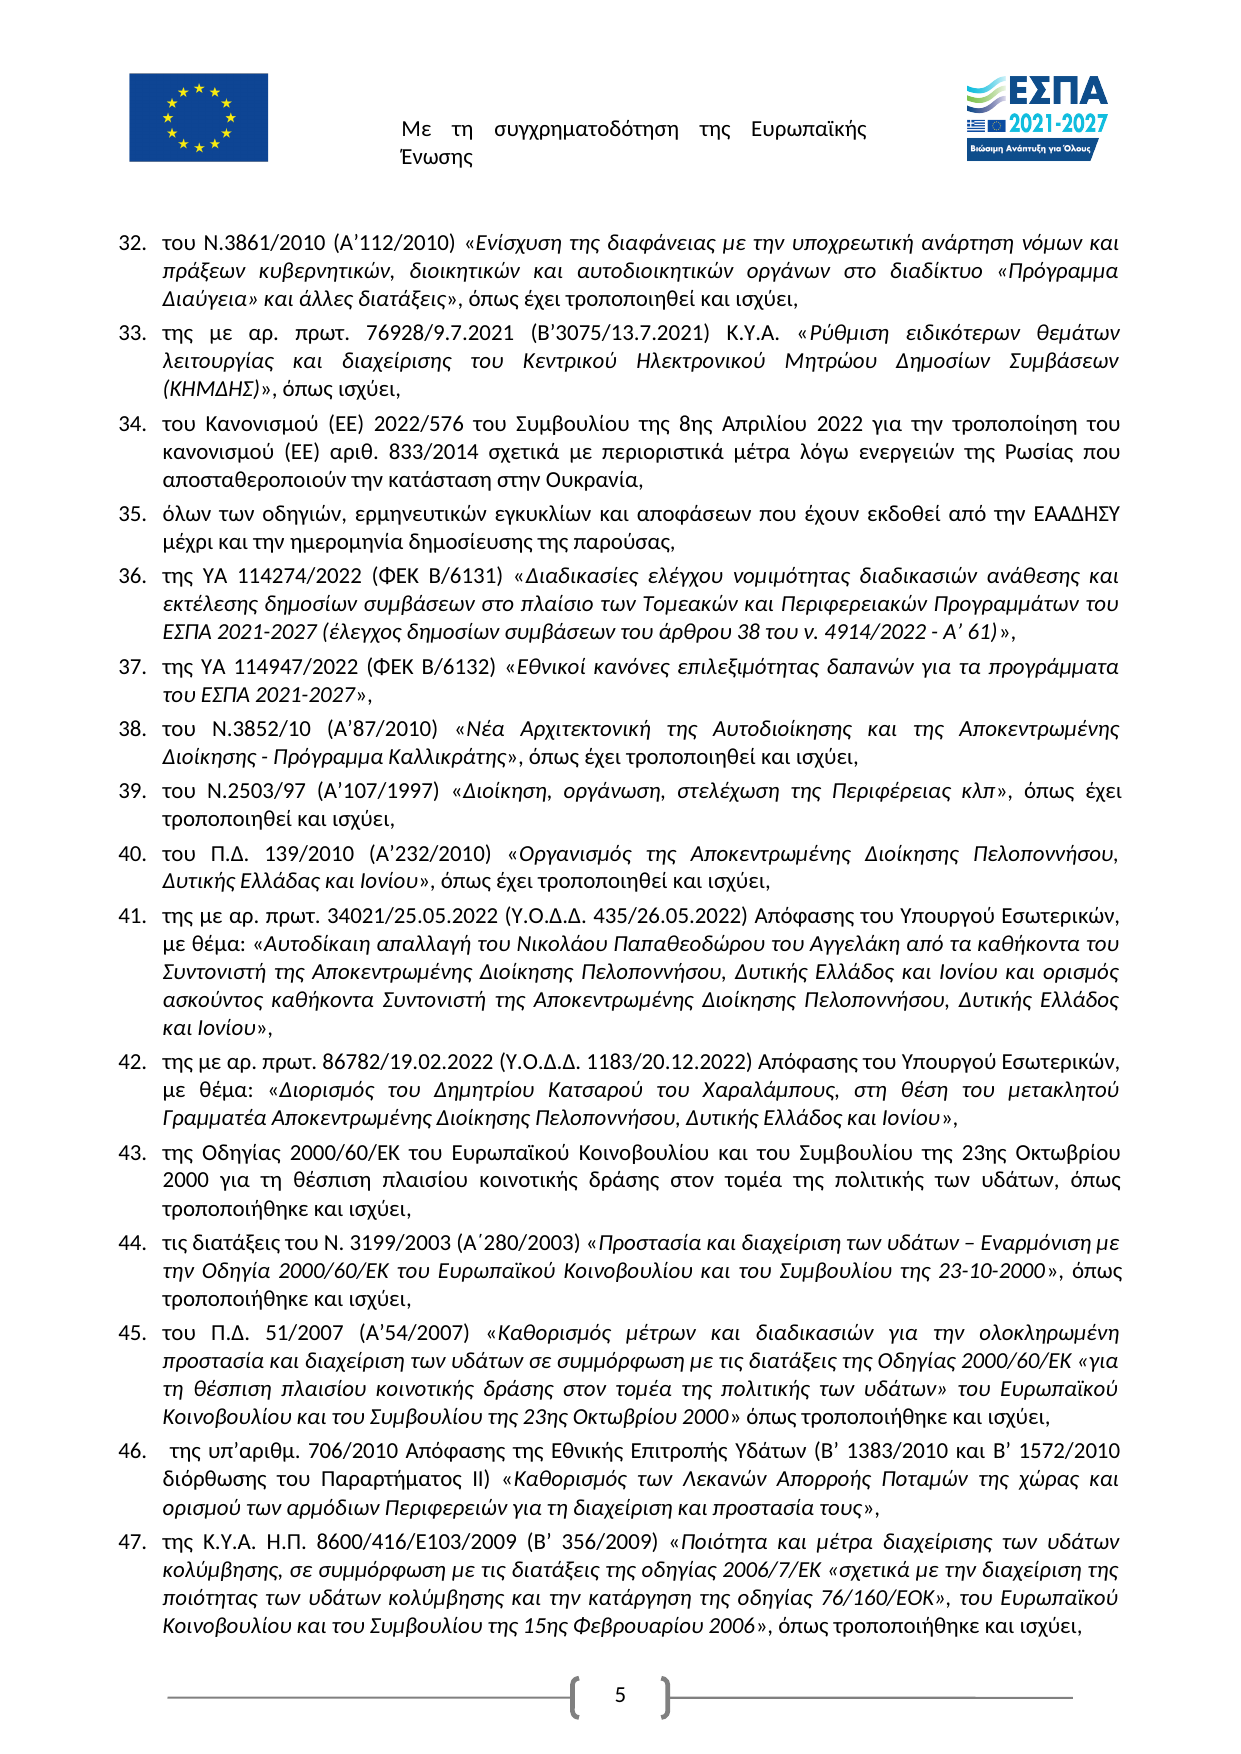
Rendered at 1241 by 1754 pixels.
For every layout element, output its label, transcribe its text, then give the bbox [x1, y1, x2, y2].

list του Ν.2503/97 (Α’107/1997) «Διοίκηση, οργάνωση, στελέχωση της Περιφέρειας κλπ», όπως έχει τροποποιηθεί και ισχύει, [118, 776, 1122, 832]
picture [129, 73, 269, 162]
list της ΥΑ 114947/2022 (ΦΕΚ Β/6132) «Εθνικοί κανόνες επιλεξιμότητας δαπανών για τα προγράμματα του ΕΣΠΑ 2021-2027», [118, 652, 1122, 708]
list της με αρ. πρωτ. 34021/25.05.2022 (Υ.Ο.Δ.Δ. 435/26.05.2022) Απόφασης του Υπουργού Εσωτερικών, με θέμα: «Αυτοδίκαιη απαλλαγή του Νικολάου Παπαθεοδώρου του Αγγελάκη από τα καθήκοντα του Συντονιστή της Αποκεντρωμένης Διοίκησης Πελοποννήσου, Δυτικής Ελλάδος και Ιονίου και ορισμός ασκούντος καθήκοντα Συντονιστή της Αποκεντρωμένης Διοίκησης Πελοποννήσου, Δυτικής Ελλάδος και Ιονίου», [118, 901, 1122, 1041]
list της με αρ. πρωτ. 76928/9.7.2021 (Β’3075/13.7.2021) Κ.Υ.Α. «Ρύθμιση ειδικότερων θεμάτων λειτουργίας και διαχείρισης του Κεντρικού Ηλεκτρονικού Μητρώου Δημοσίων Συμβάσεων (ΚΗΜΔΗΣ)», όπως ισχύει, [118, 318, 1122, 403]
list της ΥΑ 114274/2022 (ΦΕΚ Β/6131) «Διαδικασίες ελέγχου νομιμότητας διαδικασιών ανάθεσης και εκτέλεσης δημοσίων συμβάσεων στο πλαίσιο των Τομεακών και Περιφερειακών Προγραμμάτων του ΕΣΠΑ 2021-2027 (έλεγχος δημοσίων συμβάσεων του άρθρου 38 του ν. 4914/2022 - Α’ 61)», [118, 561, 1122, 646]
list του Ν.3861/2010 (Α’112/2010) «Ενίσχυση της διαφάνειας με την υποχρεωτική ανάρτηση νόμων και πράξεων κυβερνητικών, διοικητικών και αυτοδιοικητικών οργάνων στο διαδίκτυο «Πρόγραμμα Διαύγεια» και άλλες διατάξεις», όπως έχει τροποποιηθεί και ισχύει, [118, 228, 1122, 312]
list του Π.Δ. 51/2007 (Α’54/2007) «Καθορισμός μέτρων και διαδικασιών για την ολοκληρωμένη προστασία και διαχείριση των υδάτων σε συμμόρφωση με τις διατάξεις της Οδηγίας 2000/60/ΕΚ «για τη θέσπιση πλαισίου κοινοτικής δράσης στον τομέα της πολιτικής των υδάτων» του Ευρωπαϊκού Κοινοβουλίου και του Συμβουλίου της 23ης Οκτωβρίου 2000» όπως τροποποιήθηκε και ισχύει, [118, 1318, 1122, 1430]
picture [964, 73, 1111, 164]
list της με αρ. πρωτ. 86782/19.02.2022 (Υ.Ο.Δ.Δ. 1183/20.12.2022) Απόφασης του Υπουργού Εσωτερικών, με θέμα: «Διορισμός του Δημητρίου Κατσαρού του Χαραλάμπους, στη θέση του μετακλητού Γραμματέα Αποκεντρωμένης Διοίκησης Πελοποννήσου, Δυτικής Ελλάδος και Ιονίου», [118, 1047, 1122, 1131]
list τις διατάξεις του Ν. 3199/2003 (Α΄280/2003) «Προστασία και διαχείριση των υδάτων – Εναρμόνιση με την Οδηγία 2000/60/ΕΚ του Ευρωπαϊκού Κοινοβουλίου και του Συμβουλίου της 23-10-2000», όπως τροποποιήθηκε και ισχύει, [118, 1228, 1122, 1312]
list του Ν.3852/10 (Α’87/2010) «Νέα Αρχιτεκτονική της Αυτοδιοίκησης και της Αποκεντρωμένης Διοίκησης - Πρόγραμμα Καλλικράτης», όπως έχει τροποποιηθεί και ισχύει, [118, 714, 1122, 770]
list όλων των οδηγιών, ερμηνευτικών εγκυκλίων και αποφάσεων που έχουν εκδοθεί από την ΕΑΑΔΗΣΥ μέχρι και την ημερομηνία δημοσίευσης της παρούσας, [118, 499, 1122, 555]
list της Κ.Υ.Α. H.Π. 8600/416/E103/2009 (Β’ 356/2009) «Ποιότητα και μέτρα διαχείρισης των υδάτων κολύμβησης, σε συμμόρφωση με τις διατάξεις της οδηγίας 2006/7/ΕΚ «σχετικά με την διαχείριση της ποιότητας των υδάτων κολύμβησης και την κατάργηση της οδηγίας 76/160/ΕΟΚ», του Ευρωπαϊκού Κοινοβουλίου και του Συμβουλίου της 15ης Φεβρουαρίου 2006», όπως τροποποιήθηκε και ισχύει, [118, 1527, 1122, 1639]
list της Οδηγίας 2000/60/ΕΚ του Ευρωπαϊκού Κοινοβουλίου και του Συμβουλίου της 23ης Οκτωβρίου 2000 για τη θέσπιση πλαισίου κοινοτικής δράσης στον τομέα της πολιτικής των υδάτων, όπως τροποποιήθηκε και ισχύει, [118, 1138, 1122, 1222]
list του Κανονισμού (ΕΕ) 2022/576 του Συμβουλίου της 8ης Απριλίου 2022 για την τροποποίηση του κανονισμού (ΕΕ) αριθ. 833/2014 σχετικά με περιοριστικά μέτρα λόγω ενεργειών της Ρωσίας που αποσταθεροποιούν την κατάσταση στην Ουκρανία, [118, 409, 1122, 493]
list του Π.Δ. 139/2010 (Α’232/2010) «Οργανισμός της Αποκεντρωμένης Διοίκησης Πελοποννήσου, Δυτικής Ελλάδας και Ιονίου», όπως έχει τροποποιηθεί και ισχύει, [118, 839, 1122, 895]
list της υπ’αριθμ. 706/2010 Απόφασης της Εθνικής Επιτροπής Υδάτων (Β’ 1383/2010 και Β’ 1572/2010 διόρθωσης του Παραρτήματος II) «Καθορισμός των Λεκανών Απορροής Ποταμών της χώρας και ορισμού των αρμόδιων Περιφερειών για τη διαχείριση και προστασία τους», [118, 1437, 1122, 1521]
